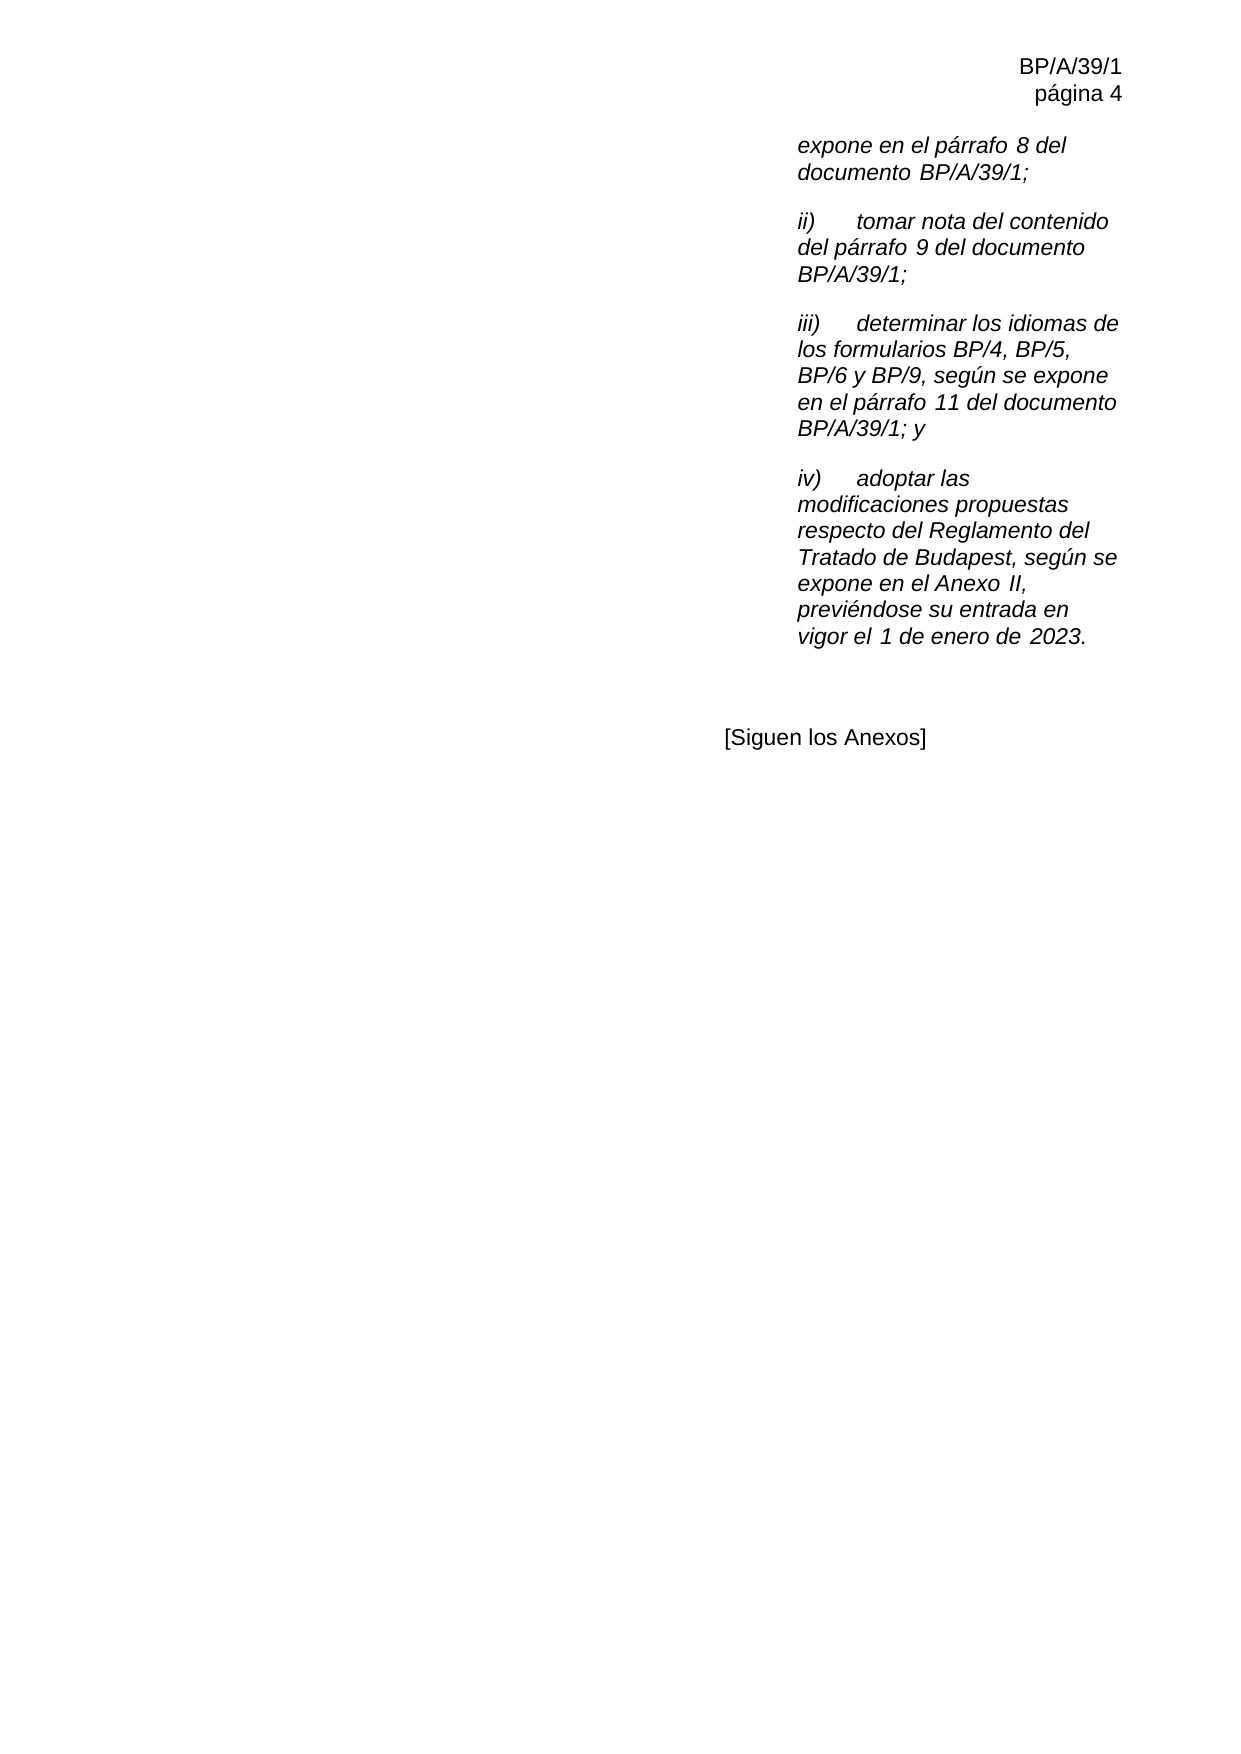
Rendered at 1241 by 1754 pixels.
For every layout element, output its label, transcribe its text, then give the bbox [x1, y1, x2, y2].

list adoptar las modificaciones propuestas respecto del Reglamento del Tratado de Budapest, según se expone en el Anexo II, previéndose su entrada en vigor el 1 de enero de 2023. [797, 464, 1122, 649]
list tomar nota del contenido del párrafo 9 del documento BP/A/39/1; [797, 208, 1122, 287]
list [797, 132, 1122, 185]
list determinar los idiomas de los formularios BP/4, BP/5, BP/6 y BP/9, según se expone en el párrafo 11 del documento BP/A/39/1; y [797, 310, 1122, 442]
text [Siguen los Anexos] [724, 724, 1122, 750]
